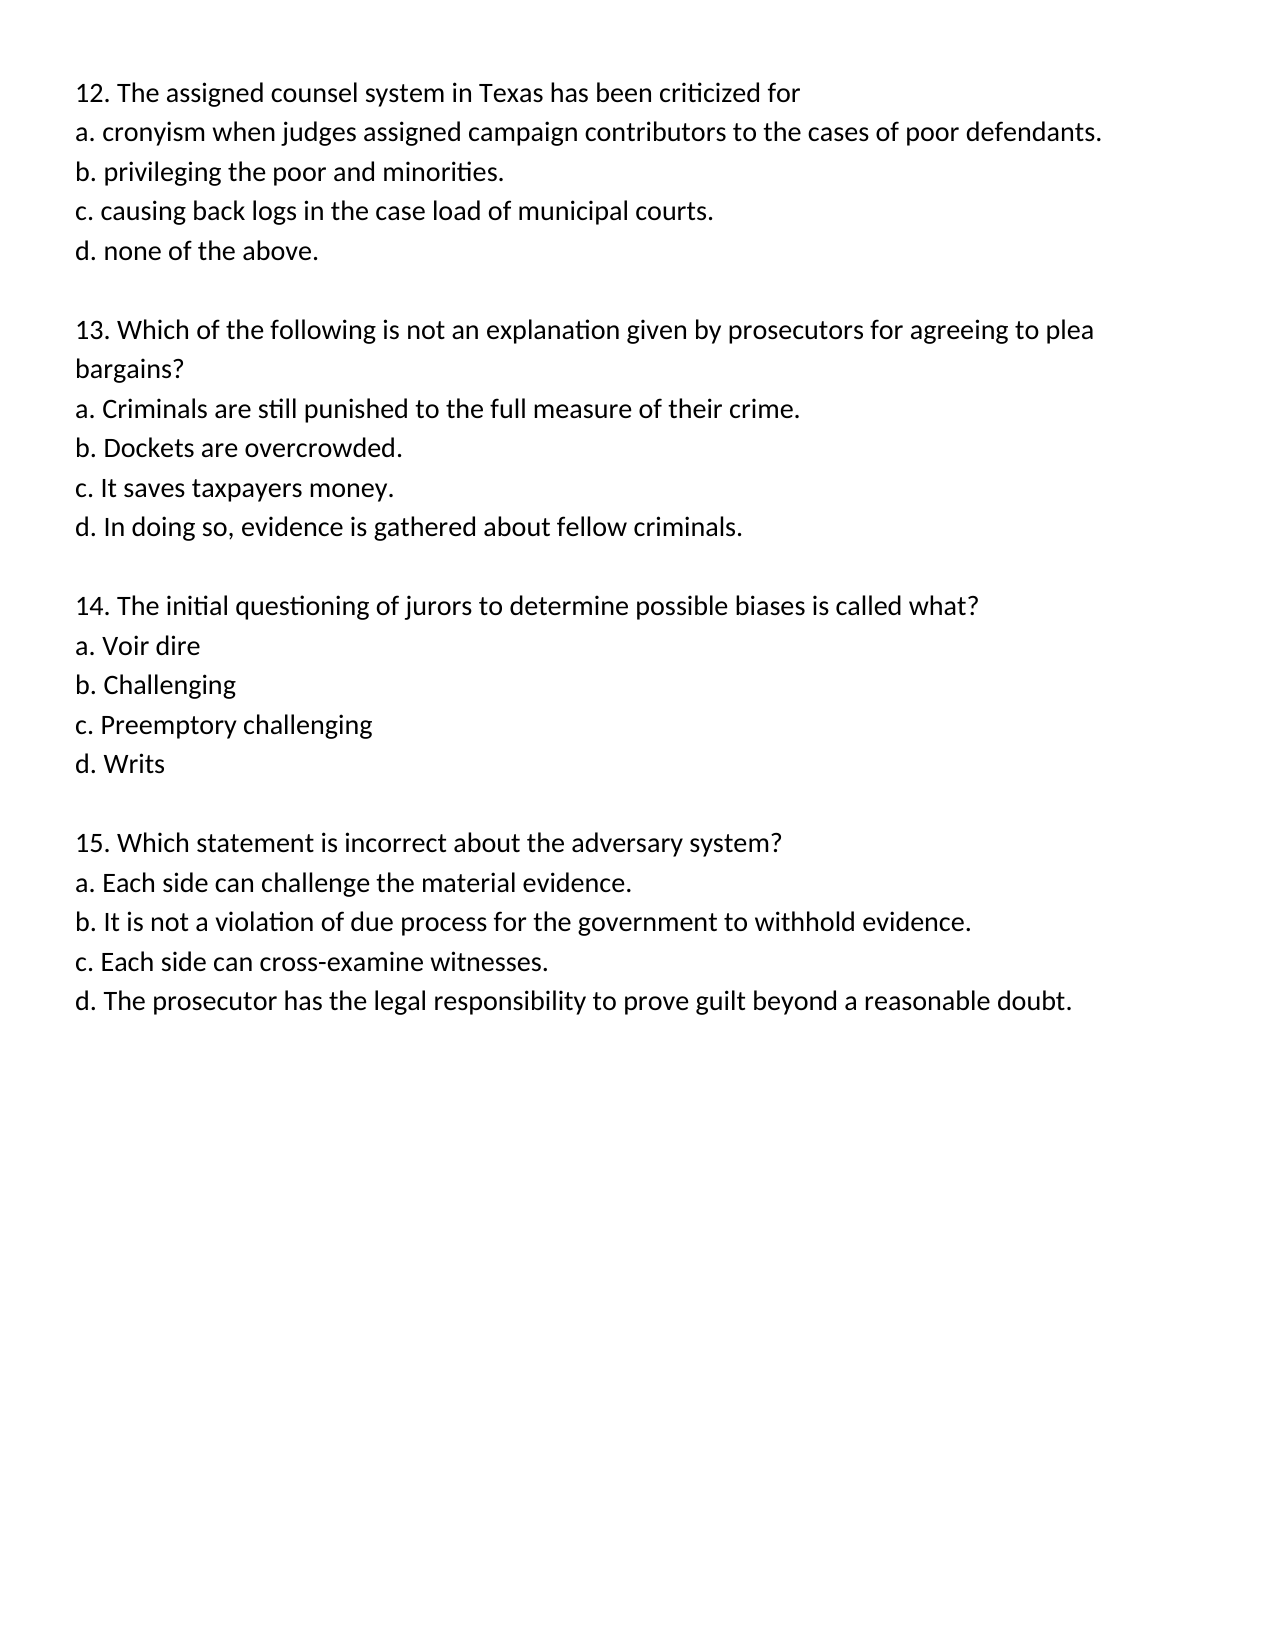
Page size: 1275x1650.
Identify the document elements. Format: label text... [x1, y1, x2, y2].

text 12. The assigned counsel system in Texas has been criticized for ​ a. ​cronyism when judges assigned campaign contributors to the cases of poor defendants. b. ​privileging the poor and minorities. c. ​causing back logs in the case load of municipal courts. d. ​none of the above. 13. Which of the following is not an explanation given by prosecutors for agreeing to plea bargains? a. Criminals are still punished to the full measure of their crime. b. Dockets are overcrowded. c. It saves taxpayers money. d. In doing so, evidence is gathered about fellow criminals. 14. The initial questioning of jurors to determine possible biases is called what? a. Voir dire b. Challenging c. Preemptory challenging d. Writs 15. Which statement is incorrect about the adversary system? a. Each side can challenge the material evidence. b. It is not a violation of due process for the government to withhold evidence. c. Each side can cross-examine witnesses. d. The prosecutor has the legal responsibility to prove guilt beyond a reasonable doubt. [75, 75, 1200, 1049]
